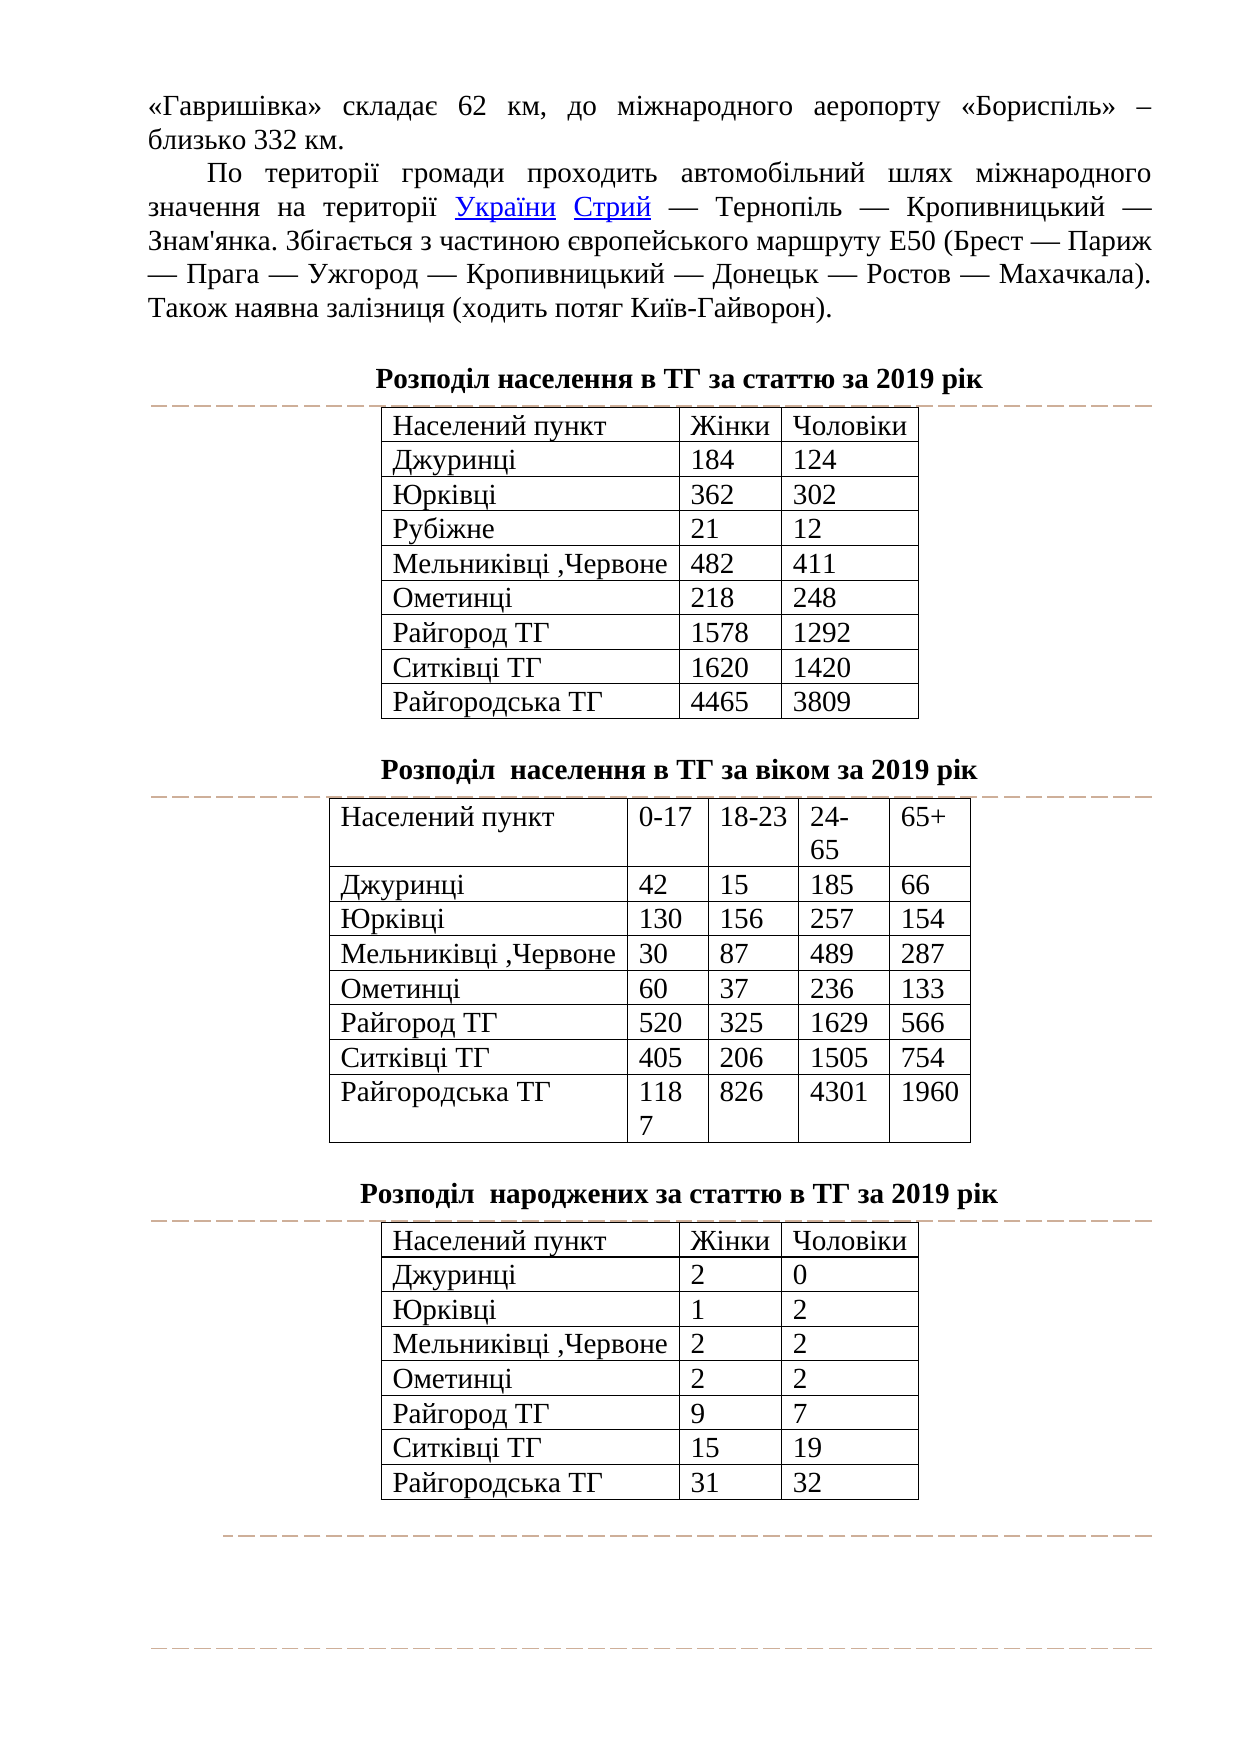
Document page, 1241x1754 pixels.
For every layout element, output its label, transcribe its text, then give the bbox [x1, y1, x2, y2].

table_cell 411 [782, 546, 918, 579]
table_cell 1187 [628, 1075, 708, 1142]
table_cell 7 [782, 1396, 918, 1429]
table_cell Райгородська ТГ [330, 1075, 627, 1142]
table_cell 12 [782, 511, 918, 545]
table_cell 87 [709, 936, 798, 970]
table_cell Джуринці [330, 867, 627, 901]
table_cell 3809 [782, 684, 918, 718]
table_cell Райгород ТГ [330, 1005, 627, 1039]
table_cell 133 [890, 971, 970, 1004]
table_cell 42 [628, 867, 708, 901]
table_cell 1960 [890, 1075, 970, 1142]
table_cell 236 [799, 971, 889, 1004]
table_header Населений пункт [382, 1223, 679, 1256]
table_cell Юрківці [382, 1292, 679, 1326]
table_cell 4465 [680, 684, 781, 718]
table_cell 489 [799, 936, 889, 970]
table_header 24-65 [799, 799, 889, 866]
table_cell 154 [890, 902, 970, 935]
table_cell Ситківці ТГ [330, 1040, 627, 1073]
table_cell 257 [799, 902, 889, 935]
table_cell 184 [680, 442, 781, 476]
table_cell 21 [680, 511, 781, 545]
table_cell 1620 [680, 650, 781, 683]
table_cell 520 [628, 1005, 708, 1039]
table_cell 156 [709, 902, 798, 935]
table_cell 1505 [799, 1040, 889, 1073]
table_cell Ситківці ТГ [382, 1430, 679, 1464]
table_cell 1 [680, 1292, 781, 1326]
table_cell 302 [782, 477, 918, 510]
table_cell Мельниківці ,Червоне [382, 1327, 679, 1360]
table_cell 15 [709, 867, 798, 901]
table_cell 9 [680, 1396, 781, 1429]
table_cell Джуринці [382, 442, 679, 476]
text По території громади проходить автомобільний шлях міжнародного значення на території України Стрий — Тернопіль — Кропивницький — Знам'янка. Збігається з частиною європейського маршруту E50 (Брест — Париж — Прага — Ужгород — Кропивницький — Донецьк — Ростов — Махачкала). Також наявна залізниця (ходить потяг Київ-Гайворон). [148, 156, 1152, 323]
table_cell 2 [782, 1292, 918, 1326]
table_cell 2 [680, 1361, 781, 1395]
table_cell 754 [890, 1040, 970, 1073]
table_header Жінки [680, 408, 781, 441]
table_cell Джуринці [382, 1258, 679, 1291]
table_cell 218 [680, 581, 781, 614]
table_header Жінки [680, 1223, 781, 1256]
table_cell 130 [628, 902, 708, 935]
table_cell 287 [890, 936, 970, 970]
table_cell Ометинці [382, 581, 679, 614]
table_cell 15 [680, 1430, 781, 1464]
table_header Чоловіки [782, 408, 918, 441]
table_cell Райгород ТГ [382, 615, 679, 649]
table_cell 30 [628, 936, 708, 970]
table_cell Райгород ТГ [382, 1396, 679, 1429]
table_cell 60 [628, 971, 708, 1004]
table_cell 66 [890, 867, 970, 901]
table_cell 482 [680, 546, 781, 579]
table_cell 362 [680, 477, 781, 510]
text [148, 88, 1152, 156]
table_cell Ситківці ТГ [382, 650, 679, 683]
table_cell 185 [799, 867, 889, 901]
table_cell Ометинці [382, 1361, 679, 1395]
table_cell Мельниківці ,Червоне [330, 936, 627, 970]
table_cell 2 [680, 1327, 781, 1360]
table_cell 2 [782, 1327, 918, 1360]
table_cell 19 [782, 1430, 918, 1464]
table_header 65+ [890, 799, 970, 866]
text Розподіл народжених за статтю в ТГ за 2019 рік [148, 1176, 1152, 1222]
table_cell 826 [709, 1075, 798, 1142]
table_cell Юрківці [330, 902, 627, 935]
table_cell 1292 [782, 615, 918, 649]
table_header Населений пункт [330, 799, 627, 866]
text Розподіл населення в ТГ за віком за 2019 рік [148, 752, 1152, 798]
table_header Чоловіки [782, 1223, 918, 1256]
table_cell 1578 [680, 615, 781, 649]
table_cell Ометинці [330, 971, 627, 1004]
table_cell 1629 [799, 1005, 889, 1039]
table_cell 248 [782, 581, 918, 614]
table_header 0-17 [628, 799, 708, 866]
table_cell Мельниківці ,Червоне [382, 546, 679, 579]
table_cell 325 [709, 1005, 798, 1039]
table_cell Райгородська ТГ [382, 684, 679, 718]
table_cell 1420 [782, 650, 918, 683]
text Розподіл населення в ТГ за статтю за 2019 рік [148, 361, 1152, 407]
table_header 18-23 [709, 799, 798, 866]
table_cell 206 [709, 1040, 798, 1073]
table_cell 2 [782, 1361, 918, 1395]
table_cell 124 [782, 442, 918, 476]
table_cell 0 [782, 1258, 918, 1291]
table_cell 37 [709, 971, 798, 1004]
table_cell 2 [680, 1258, 781, 1291]
table_header Населений пункт [382, 408, 679, 441]
table_cell 566 [890, 1005, 970, 1039]
table_cell 32 [782, 1465, 918, 1498]
table_cell 31 [680, 1465, 781, 1498]
table_cell Рубіжне [382, 511, 679, 545]
table_cell Райгородська ТГ [382, 1465, 679, 1498]
table_cell 405 [628, 1040, 708, 1073]
table_cell Юрківці [382, 477, 679, 510]
table_cell 4301 [799, 1075, 889, 1142]
